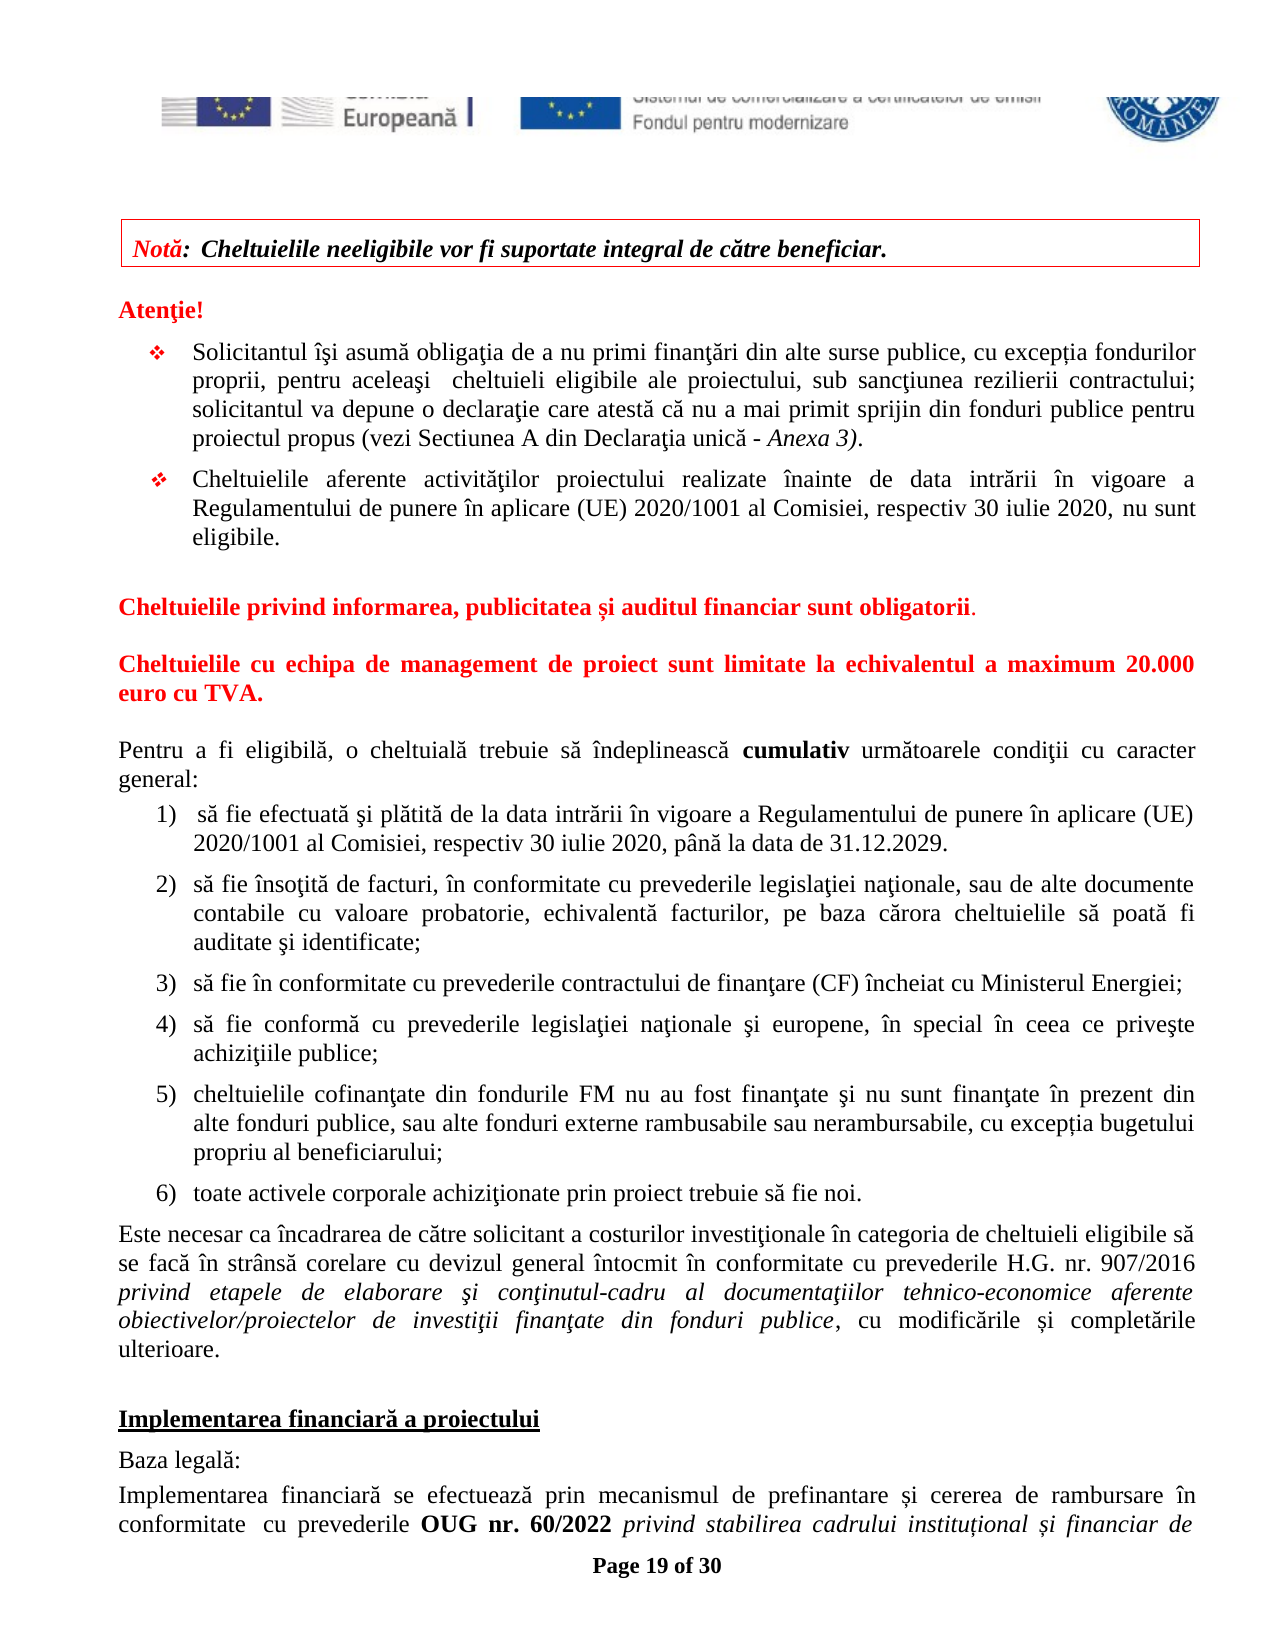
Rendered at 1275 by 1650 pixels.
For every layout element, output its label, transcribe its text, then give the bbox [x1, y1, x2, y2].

list cheltuielile cofinanţate din fondurile FM nu au fost finanţate şi nu sunt finanţate în prezent din alte fonduri publice, sau alte fonduri externe rambusabile sau nerambursabile, cu excepția bugetului propriu al beneficiarului; [156, 1079, 1196, 1165]
list Solicitantul îşi asumă obligaţia de a nu primi finanţări din alte surse publice, cu excepția fondurilor proprii, pentru aceleaşi cheltuieli eligibile ale proiectului, sub sancţiunea rezilierii contractului; solicitantul va depune o declaraţie care atestă că nu a mai primit sprijin din fonduri publice pentru proiectul propus (vezi Sectiunea A din Declaraţia unică - Anexa 3). [148, 337, 1196, 452]
text Pentru a fi eligibilă, o cheltuială trebuie să îndeplinească cumulativ următoarele condiţii cu caracter general: [118, 735, 1196, 793]
picture [118, 97, 1270, 166]
list să fie însoţită de facturi, în conformitate cu prevederile legislaţiei naţionale, sau de alte documente contabile cu valoare probatorie, echivalentă facturilor, pe baza cărora cheltuielile să poată fi auditate şi identificate; [156, 869, 1196, 955]
text Baza legală: [118, 1445, 1196, 1474]
list toate activele corporale achiziţionate prin proiect trebuie să fie noi. [156, 1178, 1196, 1207]
text Este necesar ca încadrarea de către solicitant a costurilor investiţionale în categoria de cheltuieli eligibile să se facă în strânsă corelare cu devizul general întocmit în conformitate cu prevederile H.G. nr. 907/2016 privind etapele de elaborare şi conţinutul-cadru al documentaţiilor tehnico-economice aferente obiectivelor/proiectelor de investiţii finanţate din fonduri publice, cu modificările și completările ulterioare. [118, 1219, 1196, 1363]
text Atenţie! [118, 295, 1134, 324]
list Cheltuielile aferente activităţilor proiectului realizate înainte de data intrării în vigoare a Regulamentului de punere în aplicare (UE) 2020/1001 al Comisiei, respectiv 30 iulie 2020, nu sunt eligibile. [148, 464, 1196, 550]
text Cheltuielile privind informarea, publicitatea și auditul financiar sunt obligatorii. [118, 592, 1196, 620]
text Implementarea financiară a proiectului [118, 1404, 1196, 1433]
text Cheltuielile cu echipa de management de proiect sunt limitate la echivalentul a maximum 20.000 euro cu TVA. [118, 649, 1196, 707]
list să fie efectuată şi plătită de la data intrării în vigoare a Regulamentului de punere în aplicare (UE) 2020/1001 al Comisiei, respectiv 30 iulie 2020, până la data de 31.12.2029. [156, 799, 1196, 857]
list să fie conformă cu prevederile legislaţiei naţionale şi europene, în special în ceea ce priveşte achiziţiile publice; [156, 1009, 1196, 1067]
list să fie în conformitate cu prevederile contractului de finanţare (CF) încheiat cu Ministerul Energiei; [156, 968, 1196, 997]
